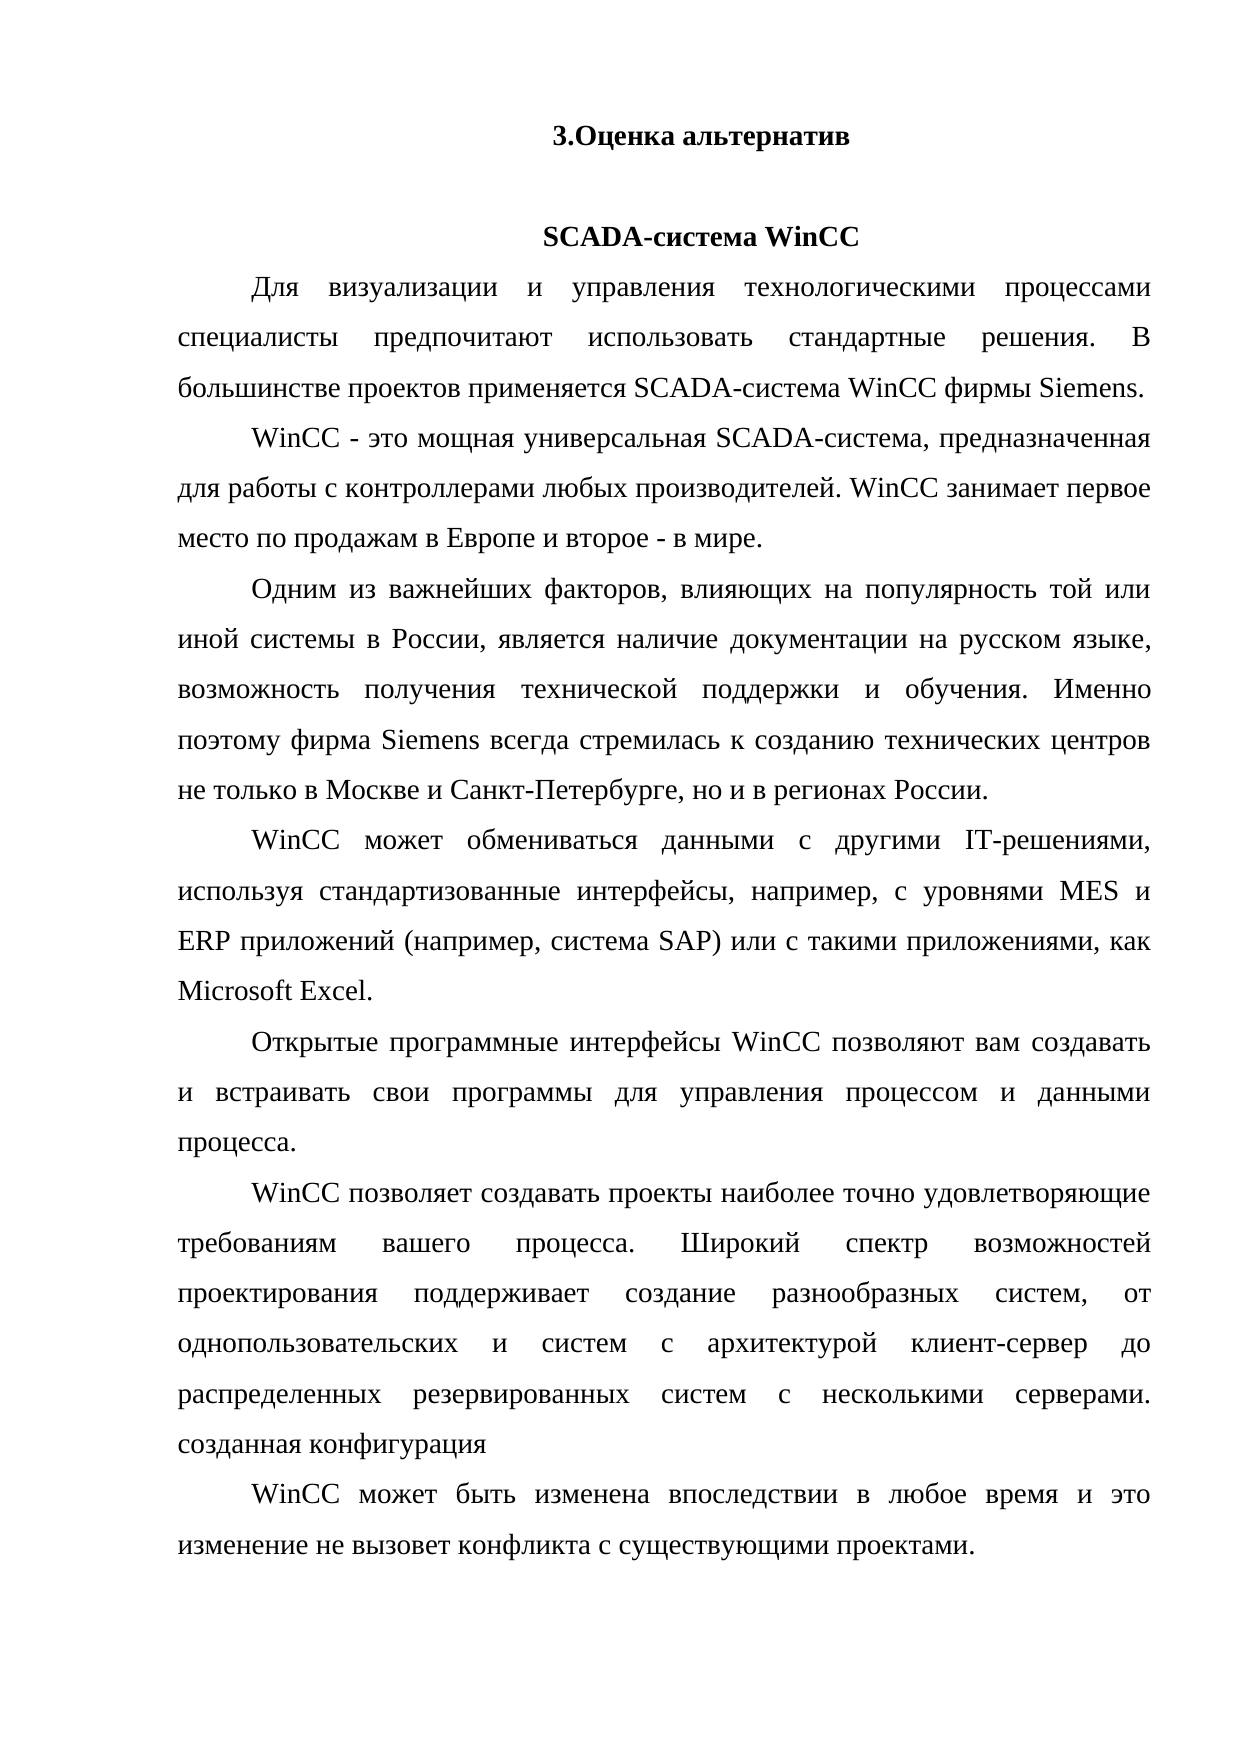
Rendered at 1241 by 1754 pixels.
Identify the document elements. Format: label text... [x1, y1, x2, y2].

text Для визуализации и управления технологическими процессами специалисты предпочитают использовать стандартные решения. В большинстве проектов применяется SCADA-система WinCC фирмы Siemens. [177, 269, 1152, 403]
text Открытые программные интерфейсы WinCC позволяют вам создавать и встраивать свои программы для управления процессом и данными процесса. [177, 1024, 1152, 1158]
text WinCC - это мощная универсальная SCADA-система, предназначенная для работы с контроллерами любых производителей. WinCC занимает первое место по продажам в Европе и второе - в мире. [177, 420, 1152, 554]
text WinCC позволяет создавать проекты наиболее точно удовлетворяющие требованиям вашего процесса. Широкий спектр возможностей проектирования поддерживает создание разнообразных систем, от однопользовательских и систем с архитектурой клиент-сервер до распределенных резервированных систем с несколькими серверами. созданная конфигурация [177, 1175, 1152, 1460]
text SCADA-система WinCC [177, 219, 1152, 252]
text WinCC может быть изменена впоследствии в любое время и это изменение не вызовет конфликта с существующими проектами. [177, 1477, 1152, 1560]
text Одним из важнейших факторов, влияющих на популярность той или иной системы в России, является наличие документации на русском языке, возможность получения технической поддержки и обучения. Именно поэтому фирма Siemens всегда стремилась к созданию технических центров не только в Москве и Санкт-Петербурге, но и в регионах России. [177, 571, 1152, 806]
text WinCC может обмениваться данными с другими IT-решениями, используя стандартизованные интерфейсы, например, с уровнями MES и ERP приложений (например, система SAP) или с такими приложениями, как Microsoft Excel. [177, 822, 1152, 1007]
text 3.Оценка альтернатив [177, 118, 1152, 152]
